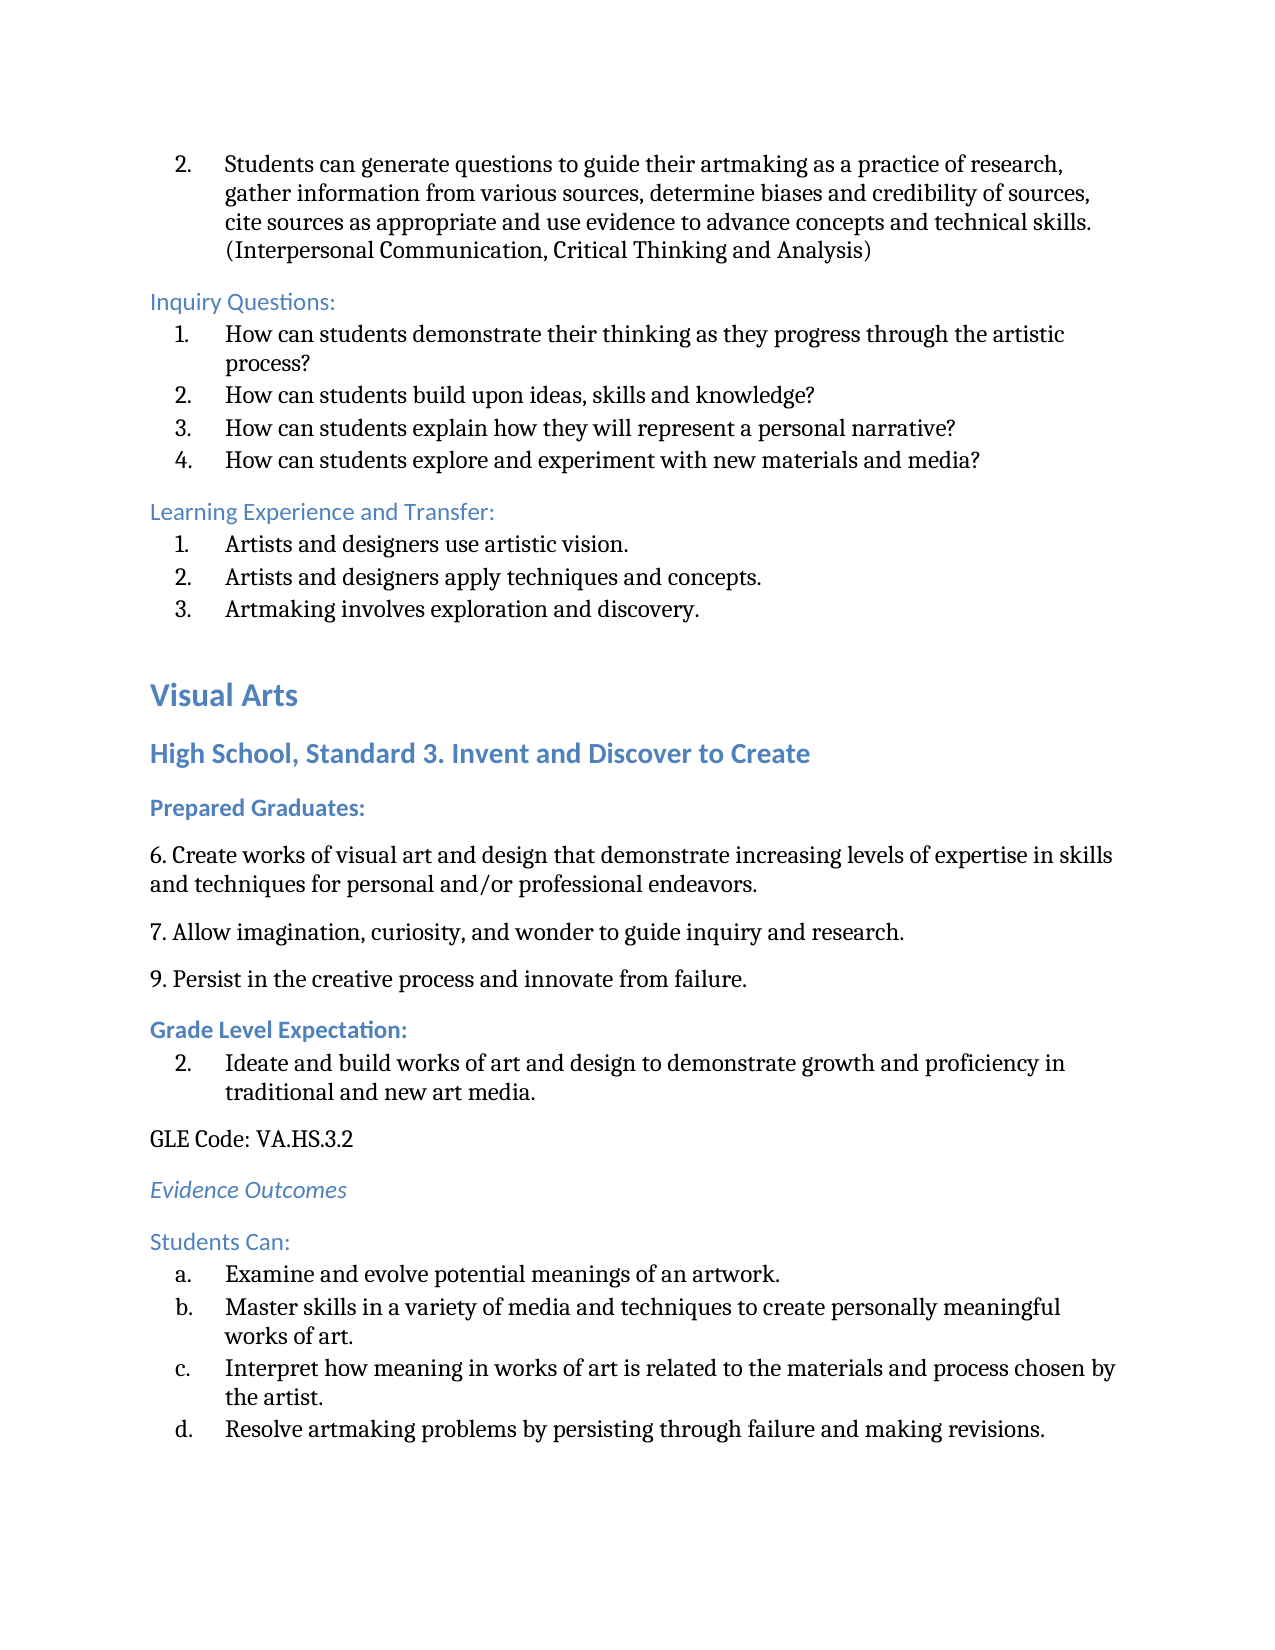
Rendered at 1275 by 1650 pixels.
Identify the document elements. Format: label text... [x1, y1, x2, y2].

list How can students demonstrate their thinking as they progress through the artistic process? [175, 320, 1125, 378]
list Artmaking involves exploration and discovery. [175, 595, 1125, 624]
subtitle Students Can: [150, 1226, 1125, 1257]
list Interpret how meaning in works of art is related to the materials and process chosen by the artist. [175, 1354, 1125, 1412]
subtitle Inquiry Questions: [150, 286, 1125, 316]
text GLE Code: VA.HS.3.2 [150, 1125, 1125, 1154]
list Ideate and build works of art and design to demonstrate growth and proficiency in traditional and new art media. [175, 1049, 1125, 1106]
list How can students build upon ideas, skills and knowledge? [175, 381, 1125, 410]
subtitle Learning Experience and Transfer: [150, 496, 1125, 526]
list Examine and evolve potential meanings of an artwork. [175, 1260, 1125, 1289]
list Master skills in a variety of media and techniques to create personally meaningful works of art. [175, 1293, 1125, 1350]
subtitle Grade Level Expectation: [150, 1014, 1125, 1045]
text 7. Allow imagination, curiosity, and wonder to guide inquiry and research. [150, 917, 1125, 946]
list Resolve artmaking problems by persisting through failure and making revisions. [175, 1415, 1125, 1444]
subtitle High School, Standard 3. Invent and Discover to Create [150, 736, 1125, 771]
subtitle Prepared Graduates: [150, 792, 1125, 822]
text 9. Persist in the creative process and innovate from failure. [150, 965, 1125, 994]
list How can students explore and experiment with new materials and media? [175, 446, 1125, 475]
list How can students explain how they will represent a personal narrative? [175, 414, 1125, 443]
list Artists and designers use artistic vision. [175, 530, 1125, 559]
text 6. Create works of visual art and design that demonstrate increasing levels of expertise in skills and techniques for personal and/or professional endeavors. [150, 841, 1125, 899]
subtitle Evidence Outcomes [150, 1175, 1125, 1205]
subtitle Visual Arts [150, 674, 1125, 715]
list Artists and designers apply techniques and concepts. [175, 563, 1125, 591]
list Students can generate questions to guide their artmaking as a practice of research, gather information from various sources, determine biases and credibility of sources, cite sources as appropriate and use evidence to advance concepts and technical skills. (Interpersonal Communication, Critical Thinking and Analysis) [175, 150, 1125, 265]
